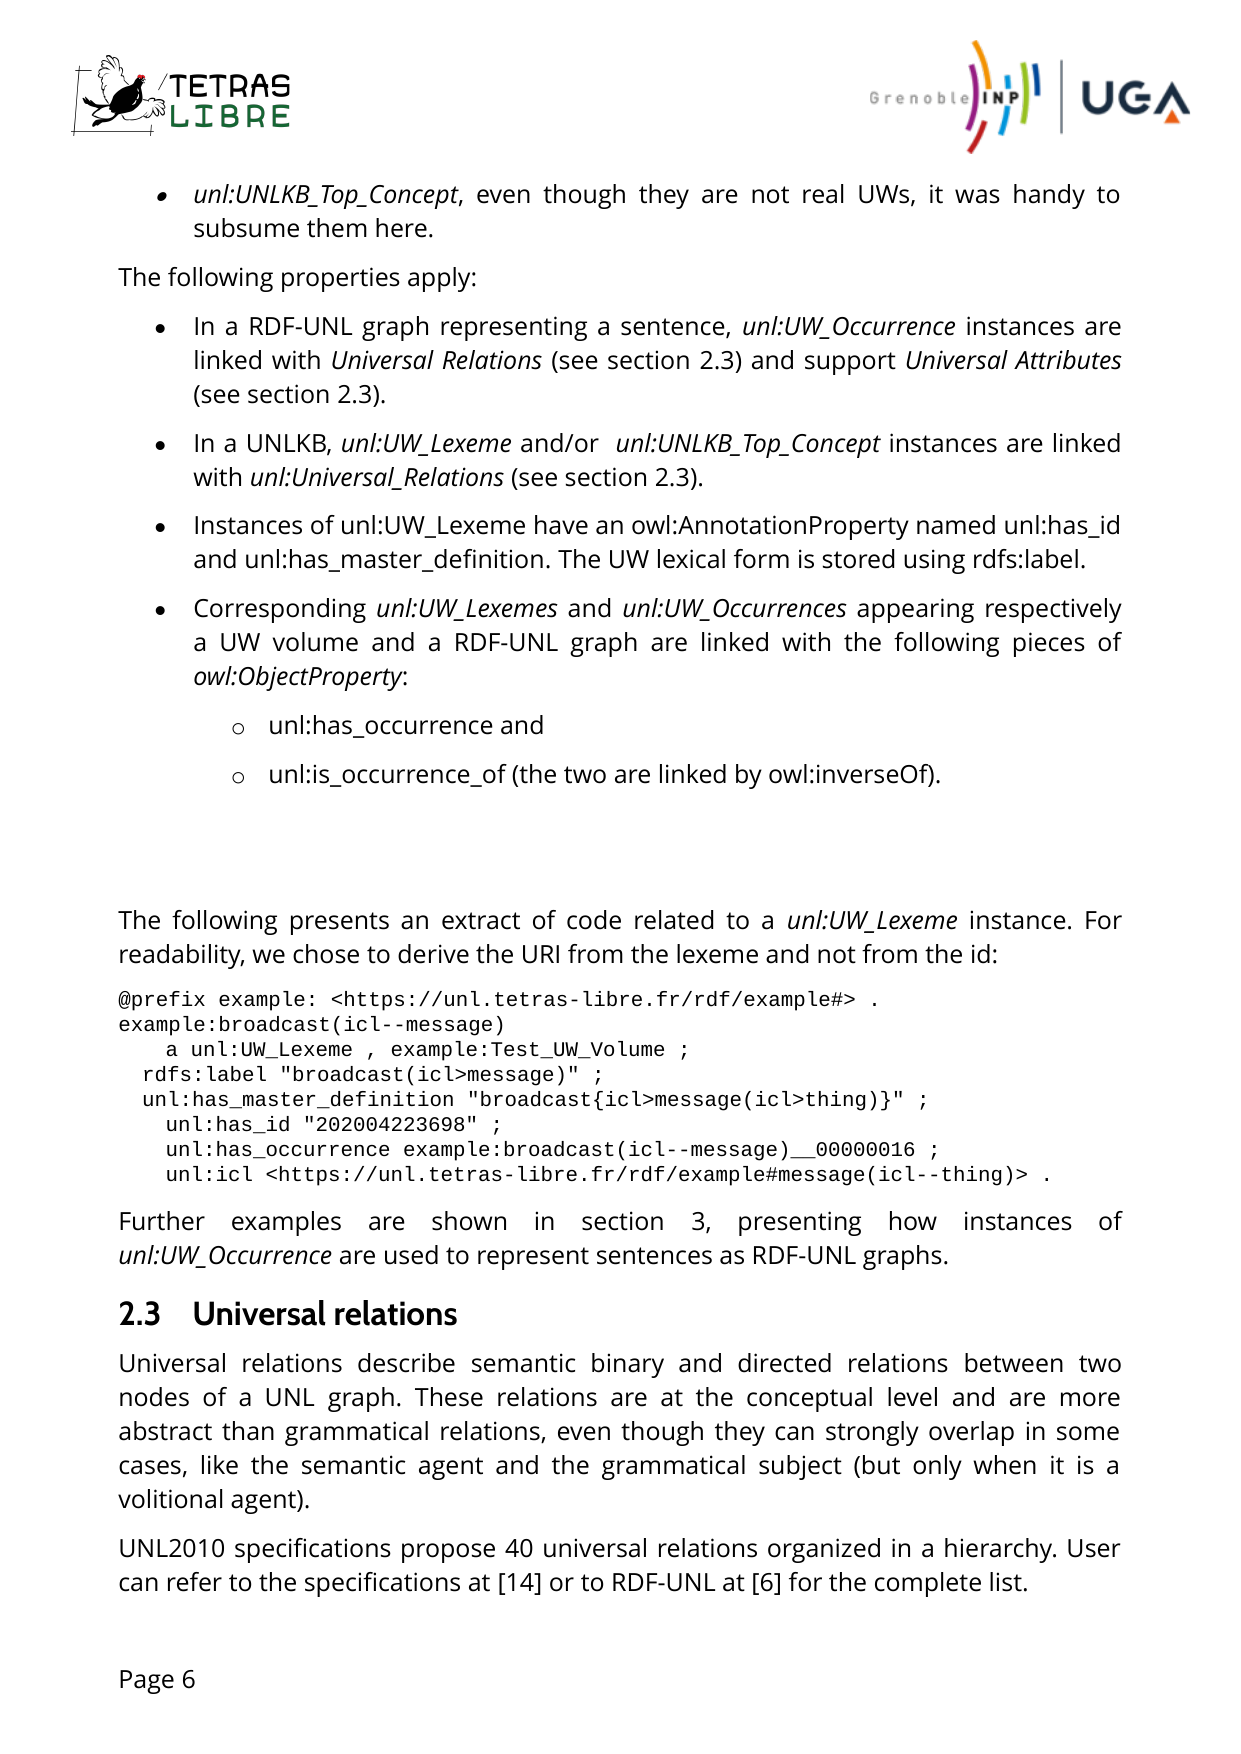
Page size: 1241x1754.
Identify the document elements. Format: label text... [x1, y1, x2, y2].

text a unl:UW_Lexeme , example:Test_UW_Volume ; [118, 1037, 1122, 1062]
list unl:UNLKB_Top_Concept, even though they are not real UWs, it was handy to subsume them here. [156, 177, 1122, 245]
text The following presents an extract of code related to a unl:UW_Lexeme instance. For readability, we chose to derive the URI from the lexeme and not from the id: [118, 902, 1122, 971]
text example:broadcast(icl--message) [118, 1012, 1122, 1037]
list In a RDF-UNL graph representing a sentence, unl:UW_Occurrence instances are linked with Universal Relations (see section 2.3) and support Universal Attributes (see section 2.3). [156, 308, 1122, 411]
list unl:has_occurrence and [231, 707, 1122, 742]
text Further examples are shown in section 3, presenting how instances of unl:UW_Occurrence are used to represent sentences as RDF-UNL graphs. [118, 1204, 1122, 1272]
text unl:has_occurrence example:broadcast(icl--message)__00000016 ; [118, 1137, 1122, 1162]
text @prefix example: <https://unl.tetras-libre.fr/rdf/example#> . [118, 987, 1122, 1012]
list Corresponding unl:UW_Lexemes and unl:UW_Occurrences appearing respectively a UW volume and a RDF-UNL graph are linked with the following pieces of owl:ObjectProperty: [156, 591, 1122, 693]
text unl:icl <https://unl.tetras-libre.fr/rdf/example#message(icl--thing)> . [118, 1162, 1122, 1187]
text Universal relations describe semantic binary and directed relations between two nodes of a UNL graph. These relations are at the conceptual level and are more abstract than grammatical relations, even though they can strongly overlap in some cases, like the semantic agent and the grammatical subject (but only when it is a volitional agent). [118, 1346, 1122, 1516]
text The following properties apply: [118, 260, 1122, 294]
text unl:has_master_definition "broadcast{icl>message(icl>thing)}" ; [118, 1087, 1122, 1112]
subtitle Universal relations [118, 1293, 1122, 1333]
text unl:has_id "202004223698" ; [118, 1112, 1122, 1137]
text rdfs:label "broadcast(icl>message)" ; [118, 1062, 1122, 1087]
text UNL2010 specifications propose 40 universal relations organized in a hierarchy. User can refer to the specifications at [14] or to RDF-UNL at [6] for the complete list. [118, 1531, 1122, 1599]
list Instances of unl:UW_Lexeme have an owl:AnnotationProperty named unl:has_id and unl:has_master_definition. The UW lexical form is stored using rdfs:label. [156, 508, 1122, 576]
picture [71, 55, 290, 136]
list unl:is_occurrence_of (the two are linked by owl:inverseOf). [231, 756, 1122, 791]
list In a UNLKB, unl:UW_Lexeme and/or unl:UNLKB_Top_Concept instances are linked with unl:Universal_Relations (see section 2.3). [156, 425, 1122, 493]
picture [870, 40, 1191, 154]
